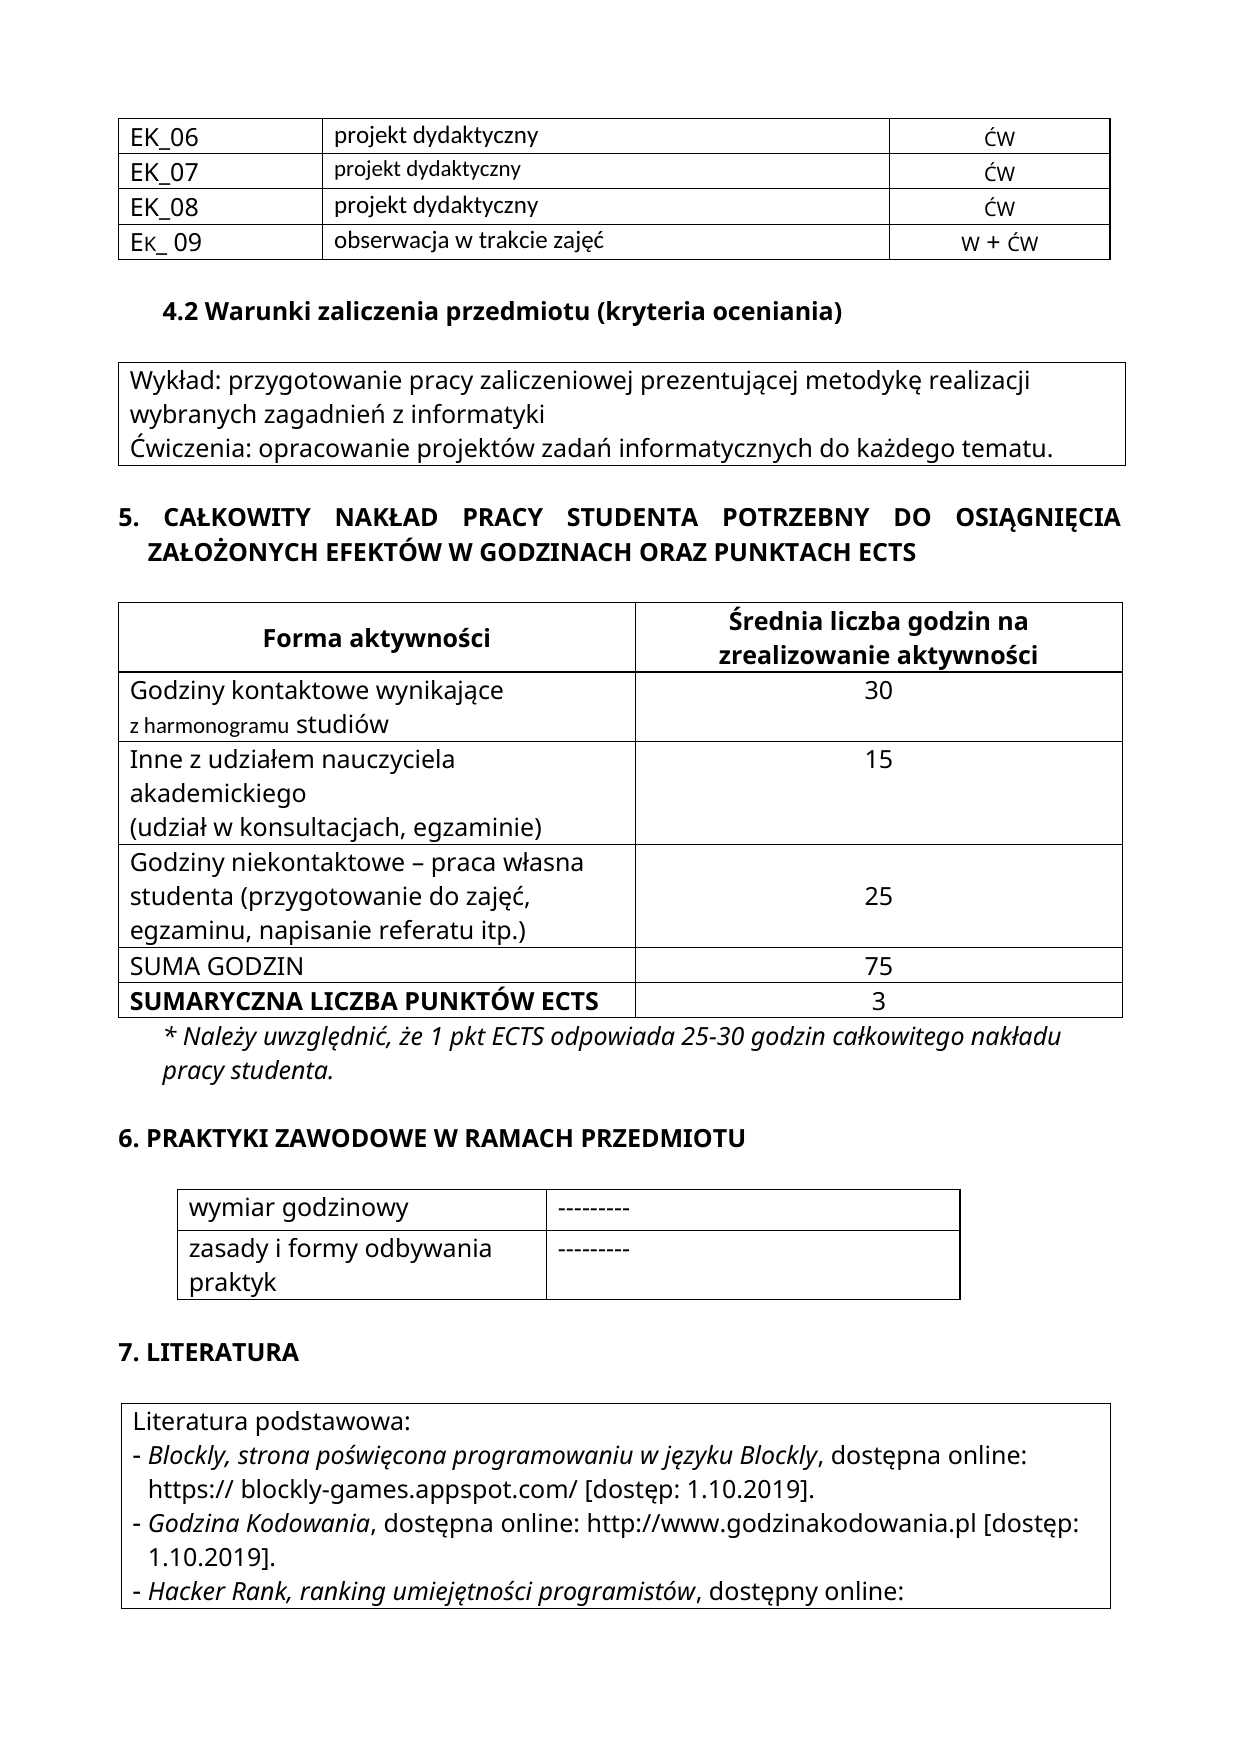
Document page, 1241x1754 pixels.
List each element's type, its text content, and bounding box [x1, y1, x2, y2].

table_header Średnia liczba godzin na zrealizowanie aktywności [636, 603, 1122, 671]
table_cell EK_07 [119, 154, 322, 188]
table_cell EK_06 [119, 119, 322, 153]
text 6. PRAKTYKI ZAWODOWE W RAMACH PRZEDMIOTU [118, 1121, 1122, 1154]
text 7. LITERATURA [118, 1334, 1122, 1368]
table_header --------- [547, 1190, 959, 1230]
table_header wymiar godzinowy [178, 1190, 546, 1230]
table_cell ćw [890, 154, 1109, 188]
table_cell 25 [636, 845, 1122, 947]
table_cell 30 [636, 673, 1122, 741]
table_header Forma aktywności [119, 603, 635, 671]
table_cell ćw [890, 119, 1109, 153]
table_cell SUMARYCZNA LICZBA PUNKTÓW ECTS [119, 983, 635, 1017]
table_cell w + ćw [890, 225, 1109, 258]
table_cell 3 [636, 983, 1122, 1017]
table_cell EK_08 [119, 189, 322, 223]
table_cell Inne z udziałem nauczyciela akademickiego (udział w konsultacjach, egzaminie) [119, 742, 635, 844]
table_cell ćw [890, 189, 1109, 223]
table_cell Godziny niekontaktowe – praca własna studenta (przygotowanie do zajęć, egzaminu, napisanie referatu itp.) [119, 845, 635, 947]
table_cell zasady i formy odbywania praktyk [178, 1231, 546, 1299]
text 5. CAŁKOWITY NAKŁAD PRACY STUDENTA POTRZEBNY DO OSIĄGNIĘCIA ZAŁOŻONYCH EFEKTÓW W GODZINACH ORAZ PUNKTACH ECTS [118, 500, 1122, 568]
table_cell projekt dydaktyczny [323, 189, 889, 223]
table_cell Ek_ 09 [119, 225, 322, 258]
text * Należy uwzględnić, że 1 pkt ECTS odpowiada 25-30 godzin całkowitego nakładu pracy studenta. [162, 1018, 1122, 1086]
table_header Wykład: przygotowanie pracy zaliczeniowej prezentującej metodykę realizacji wybranych zagadnień z informatyki Ćwiczenia: opracowanie projektów zadań informatycznych do każdego tematu. [119, 363, 1125, 465]
table_cell projekt dydaktyczny [323, 154, 889, 188]
table_cell 75 [636, 948, 1122, 982]
table_cell Godziny kontaktowe wynikające z harmonogramu studiów [119, 673, 635, 741]
table_cell SUMA GODZIN [119, 948, 635, 982]
text 4.2 Warunki zaliczenia przedmiotu (kryteria oceniania) [162, 294, 1122, 328]
table_cell obserwacja w trakcie zajęć [323, 225, 889, 258]
table_cell 15 [636, 742, 1122, 844]
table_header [122, 1404, 1110, 1608]
table_cell projekt dydaktyczny [323, 119, 889, 153]
table_cell --------- [547, 1231, 959, 1299]
